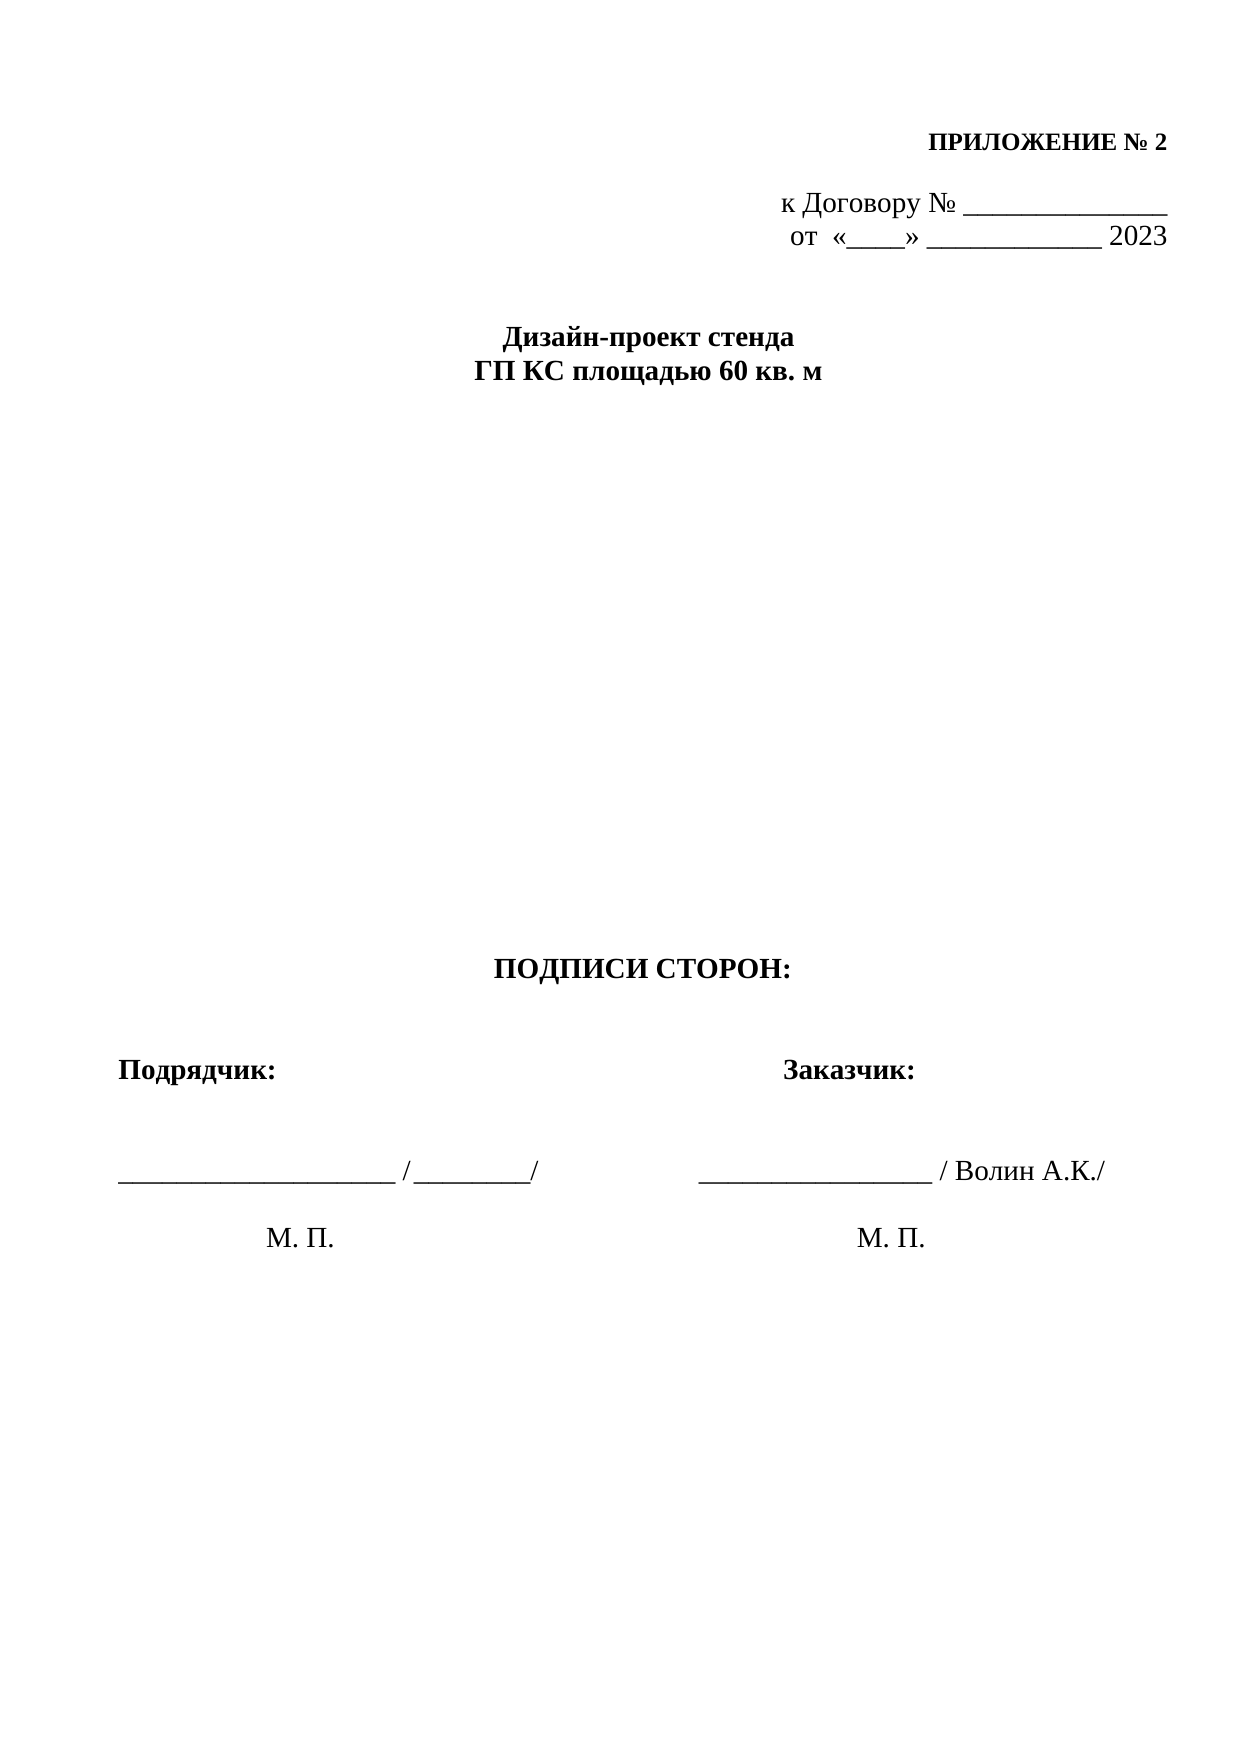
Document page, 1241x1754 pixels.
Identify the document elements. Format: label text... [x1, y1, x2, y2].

text ___________________ / ________/ ________________ / Волин А.К./ [118, 1153, 1167, 1186]
text ПОДПИСИ СТОРОН: [118, 952, 1167, 985]
text ГП КС площадью 60 кв. м [129, 353, 1167, 386]
text ПРИЛОЖЕНИЕ № 2 [118, 127, 1167, 156]
text от «____» ____________ 2023 [118, 218, 1167, 252]
text к Договору № ______________ [118, 185, 1167, 218]
text Подрядчик: Заказчик: [118, 1052, 1167, 1086]
text Дизайн-проект стенда [129, 319, 1167, 353]
text М. П. М. П. [118, 1220, 1167, 1253]
